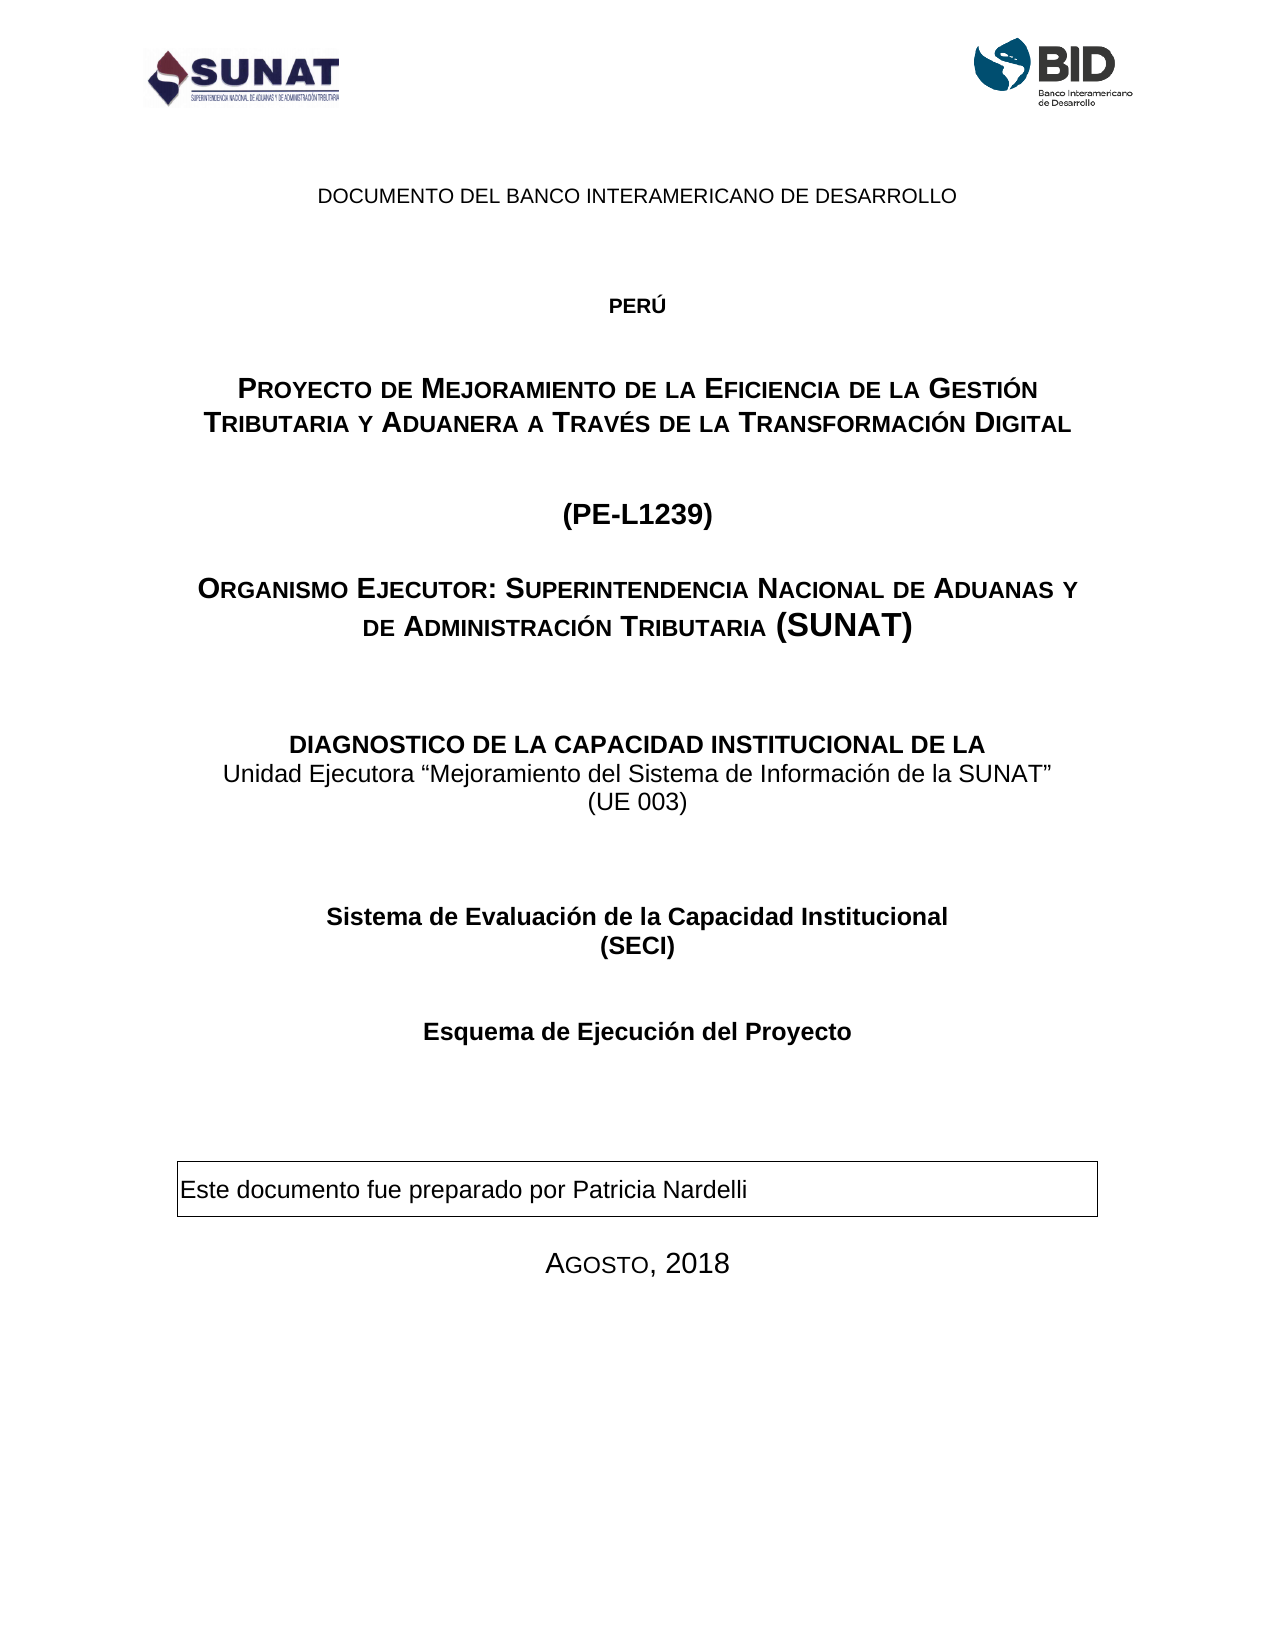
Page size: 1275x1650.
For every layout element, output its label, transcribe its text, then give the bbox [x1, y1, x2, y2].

subtitle DOCUMENTO DEL BANCO INTERAMERICANO DE DESARROLLO [177, 184, 1098, 208]
table_header Este documento fue preparado por Patricia Nardelli [178, 1162, 1097, 1216]
text Esquema de Ejecución del Proyecto [177, 1017, 1098, 1046]
subtitle Agosto, 2018 [177, 1246, 1098, 1279]
subtitle Organismo Ejecutor: Superintendencia Nacional de Aduanas y de Administración Tributaria (SUNAT) [177, 572, 1098, 643]
subtitle PERÚ [177, 293, 1098, 317]
text (UE 003) [177, 787, 1098, 816]
text (SECI) [177, 931, 1098, 960]
text (PE-L1239) [177, 497, 1098, 530]
text Unidad Ejecutora “Mejoramiento del Sistema de Información de la SUNAT” [177, 758, 1098, 787]
text Sistema de Evaluación de la Capacidad Institucional [177, 902, 1098, 931]
picture [959, 28, 1152, 122]
text DIAGNOSTICO DE LA CAPACIDAD INSTITUCIONAL DE LA [177, 730, 1098, 758]
text Proyecto de Mejoramiento de la Eficiencia de la Gestión Tributaria y Aduanera a Través de la Transformación Digital [177, 371, 1098, 438]
picture [142, 48, 343, 110]
